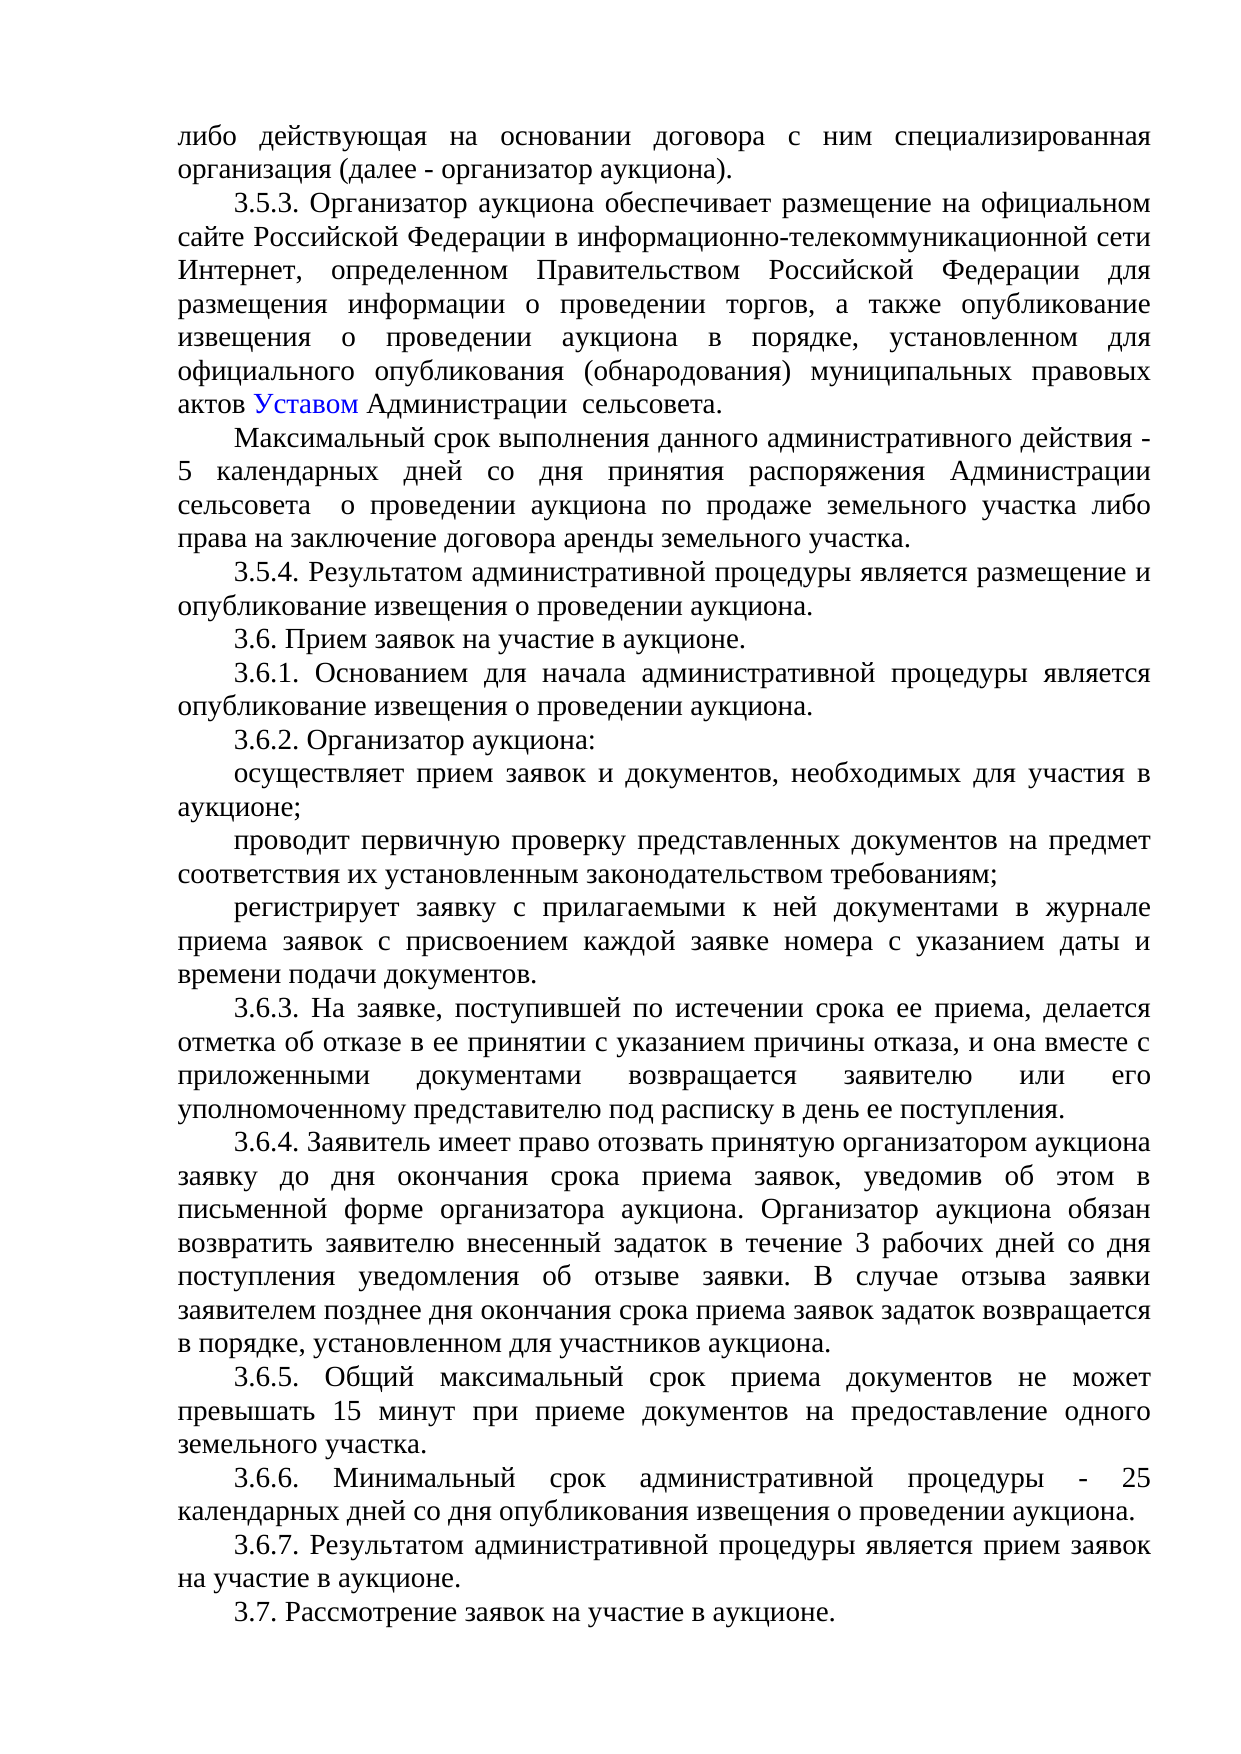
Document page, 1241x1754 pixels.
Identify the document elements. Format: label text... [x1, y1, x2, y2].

text 3.6.5. Общий максимальный срок приема документов не может превышать 15 минут при приеме документов на предоставление одного земельного участка. [177, 1359, 1152, 1460]
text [177, 118, 1152, 185]
text осуществляет прием заявок и документов, необходимых для участия в аукционе; [177, 755, 1152, 822]
text 3.7. Рассмотрение заявок на участие в аукционе. [177, 1594, 1152, 1627]
text регистрирует заявку с прилагаемыми к ней документами в журнале приема заявок с присвоением каждой заявке номера с указанием даты и времени подачи документов. [177, 889, 1152, 990]
text 3.6. Прием заявок на участие в аукционе. [177, 621, 1152, 655]
text 3.5.3. Организатор аукциона обеспечивает размещение на официальном сайте Российской Федерации в информационно-телекоммуникационной сети Интернет, определенном Правительством Российской Федерации для размещения информации о проведении торгов, а также опубликование извещения о проведении аукциона в порядке, установленном для официального опубликования (обнародования) муниципальных правовых актов Уставом Администрации сельсовета. [177, 185, 1152, 420]
text 3.5.4. Результатом административной процедуры является размещение и опубликование извещения о проведении аукциона. [177, 554, 1152, 621]
text проводит первичную проверку представленных документов на предмет соответствия их установленным законодательством требованиям; [177, 822, 1152, 889]
text Максимальный срок выполнения данного административного действия - 5 календарных дней со дня принятия распоряжения Администрации сельсовета о проведении аукциона по продаже земельного участка либо права на заключение договора аренды земельного участка. [177, 420, 1152, 554]
text 3.6.1. Основанием для начала административной процедуры является опубликование извещения о проведении аукциона. [177, 655, 1152, 722]
text 3.6.3. На заявке, поступившей по истечении срока ее приема, делается отметка об отказе в ее принятии с указанием причины отказа, и она вместе с приложенными документами возвращается заявителю или его уполномоченному представителю под расписку в день ее поступления. [177, 990, 1152, 1124]
text 3.6.4. Заявитель имеет право отозвать принятую организатором аукциона заявку до дня окончания срока приема заявок, уведомив об этом в письменной форме организатора аукциона. Организатор аукциона обязан возвратить заявителю внесенный задаток в течение 3 рабочих дней со дня поступления уведомления об отзыве заявки. В случае отзыва заявки заявителем позднее дня окончания срока приема заявок задаток возвращается в порядке, установленном для участников аукциона. [177, 1124, 1152, 1359]
text 3.6.2. Организатор аукциона: [177, 722, 1152, 755]
text 3.6.6. Минимальный срок административной процедуры - 25 календарных дней со дня опубликования извещения о проведении аукциона. [177, 1460, 1152, 1527]
text 3.6.7. Результатом административной процедуры является прием заявок на участие в аукционе. [177, 1527, 1152, 1594]
